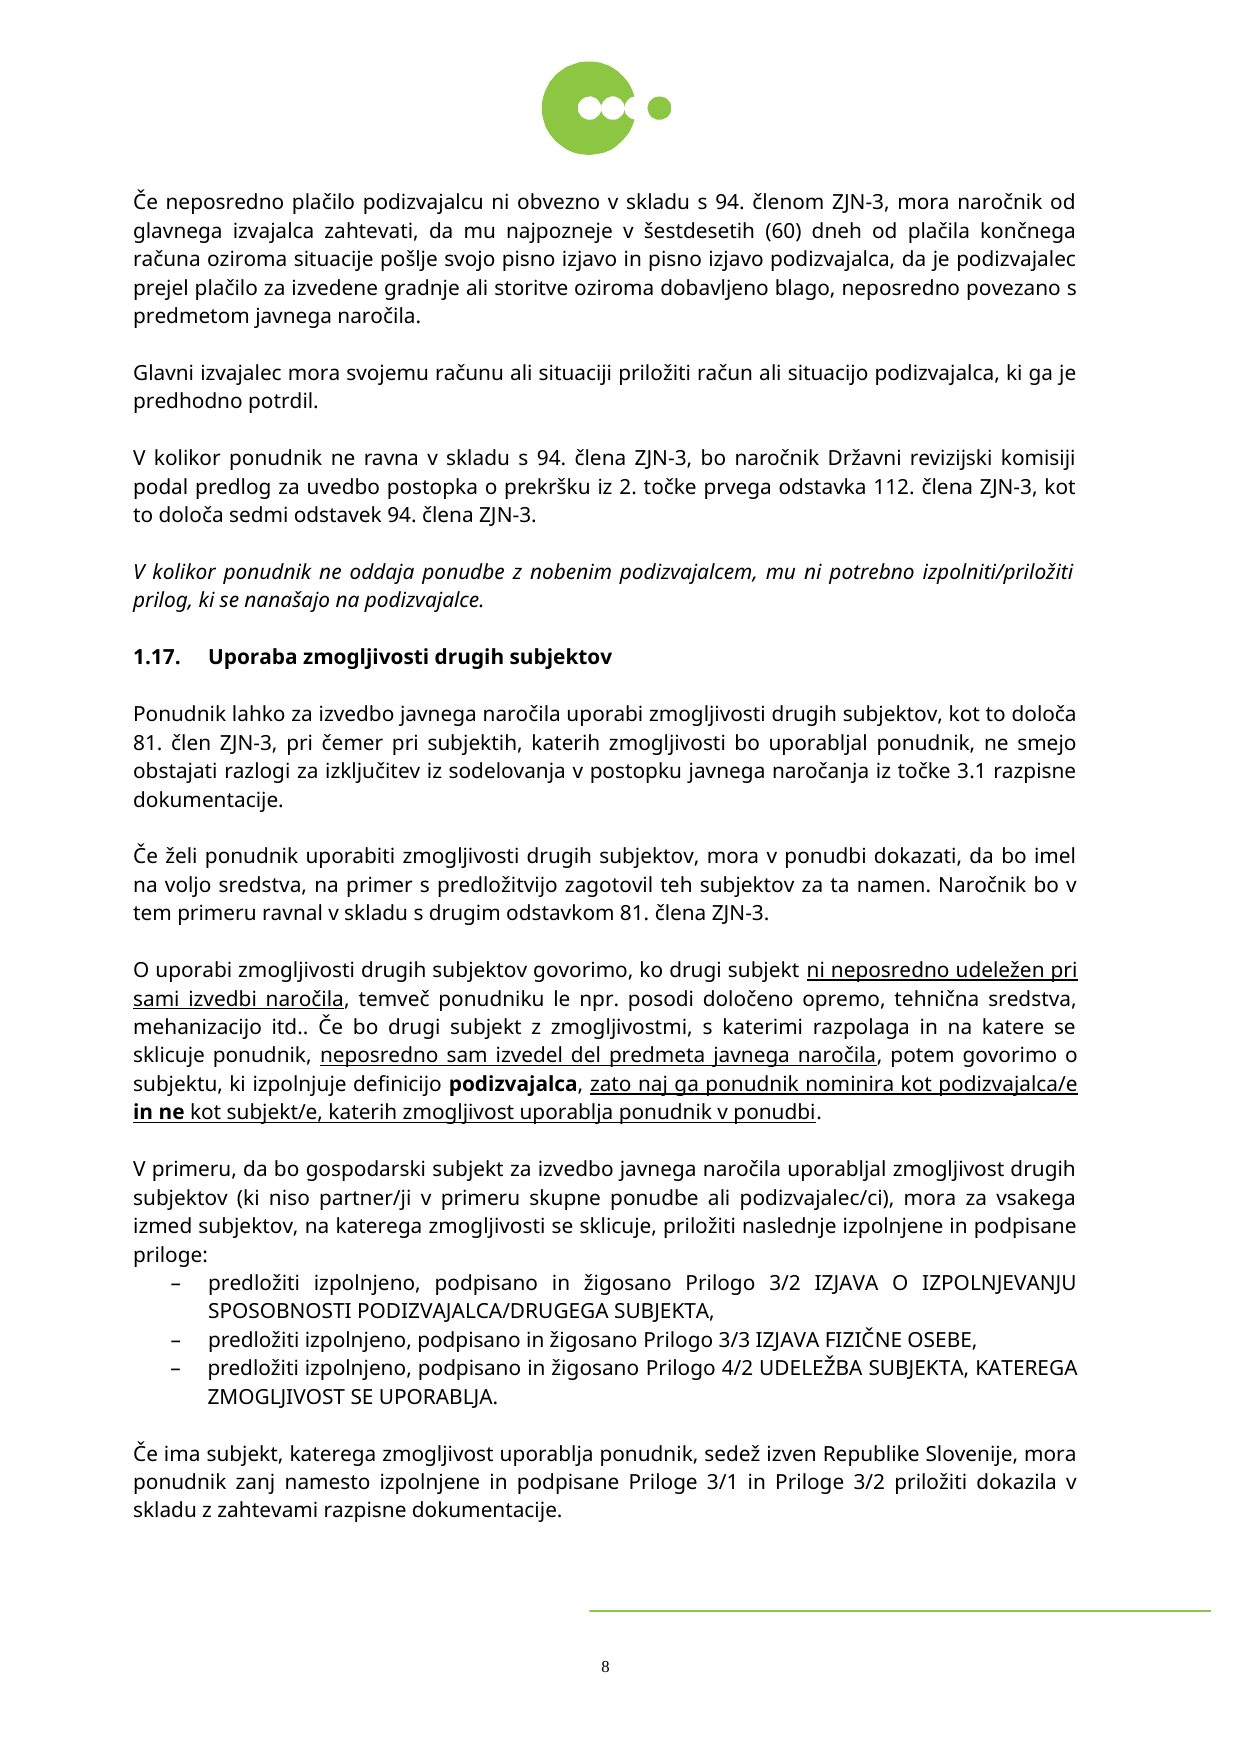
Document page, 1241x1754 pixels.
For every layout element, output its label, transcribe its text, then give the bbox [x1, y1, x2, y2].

text V kolikor ponudnik ne oddaja ponudbe z nobenim podizvajalcem, mu ni potrebno izpolniti/priložiti prilog, ki se nanašajo na podizvajalce. [133, 557, 1078, 614]
list predložiti izpolnjeno, podpisano in žigosano Prilogo 4/2 UDELEŽBA SUBJEKTA, KATEREGA ZMOGLJIVOST SE UPORABLJA. [170, 1353, 1078, 1410]
text O uporabi zmogljivosti drugih subjektov govorimo, ko drugi subjekt ni neposredno udeležen pri sami izvedbi naročila, temveč ponudniku le npr. posodi določeno opremo, tehnična sredstva, mehanizacijo itd.. Če bo drugi subjekt z zmogljivostmi, s katerimi razpolaga in na katere se sklicuje ponudnik, neposredno sam izvedel del predmeta javnega naročila, potem govorimo o subjektu, ki izpolnjuje definicijo podizvajalca, zato naj ga ponudnik nominira kot podizvajalca/e in ne kot subjekt/e, katerih zmogljivost uporablja ponudnik v ponudbi. [133, 955, 1078, 1126]
list V kolikor ponudnik ne ravna v skladu s 94. člena ZJN-3, bo naročnik Državni revizijski komisiji podal predlog za uvedbo postopka o prekršku iz 2. točke prvega odstavka 112. člena ZJN-3, kot to določa sedmi odstavek 94. člena ZJN-3. [133, 443, 1078, 529]
text Če želi ponudnik uporabiti zmogljivosti drugih subjektov, mora v ponudbi dokazati, da bo imel na voljo sredstva, na primer s predložitvijo zagotovil teh subjektov za ta namen. Naročnik bo v tem primeru ravnal v skladu s drugim odstavkom 81. člena ZJN-3. [133, 842, 1078, 927]
text Glavni izvajalec mora svojemu računu ali situaciji priložiti račun ali situacijo podizvajalca, ki ga je predhodno potrdil. [133, 358, 1078, 415]
text Ponudnik lahko za izvedbo javnega naročila uporabi zmogljivosti drugih subjektov, kot to določa 81. člen ZJN-3, pri čemer pri subjektih, katerih zmogljivosti bo uporabljal ponudnik, ne smejo obstajati razlogi za izključitev iz sodelovanja v postopku javnega naročanja iz točke 3.1 razpisne dokumentacije. [133, 699, 1078, 813]
text V primeru, da bo gospodarski subjekt za izvedbo javnega naročila uporabljal zmogljivost drugih subjektov (ki niso partner/ji v primeru skupne ponudbe ali podizvajalec/ci), mora za vsakega izmed subjektov, na katerega zmogljivosti se sklicuje, priložiti naslednje izpolnjene in podpisane priloge: [133, 1154, 1078, 1268]
list Uporaba zmogljivosti drugih subjektov [133, 642, 1078, 671]
list predložiti izpolnjeno, podpisano in žigosano Prilogo 3/2 IZJAVA O IZPOLNJEVANJU SPOSOBNOSTI PODIZVAJALCA/DRUGEGA SUBJEKTA, [170, 1268, 1078, 1325]
text Če ima subjekt, katerega zmogljivost uporablja ponudnik, sedež izven Republike Slovenije, mora ponudnik zanj namesto izpolnjene in podpisane Priloge 3/1 in Priloge 3/2 priložiti dokazila v skladu z zahtevami razpisne dokumentacije. [133, 1439, 1078, 1524]
text Če neposredno plačilo podizvajalcu ni obvezno v skladu s 94. členom ZJN-3, mora naročnik od glavnega izvajalca zahtevati, da mu najpozneje v šestdesetih (60) dneh od plačila končnega računa oziroma situacije pošlje svojo pisno izjavo in pisno izjavo podizvajalca, da je podizvajalec prejel plačilo za izvedene gradnje ali storitve oziroma dobavljeno blago, neposredno povezano s predmetom javnega naročila. [133, 187, 1078, 330]
list predložiti izpolnjeno, podpisano in žigosano Prilogo 3/3 IZJAVA FIZIČNE OSEBE, [170, 1325, 1078, 1353]
